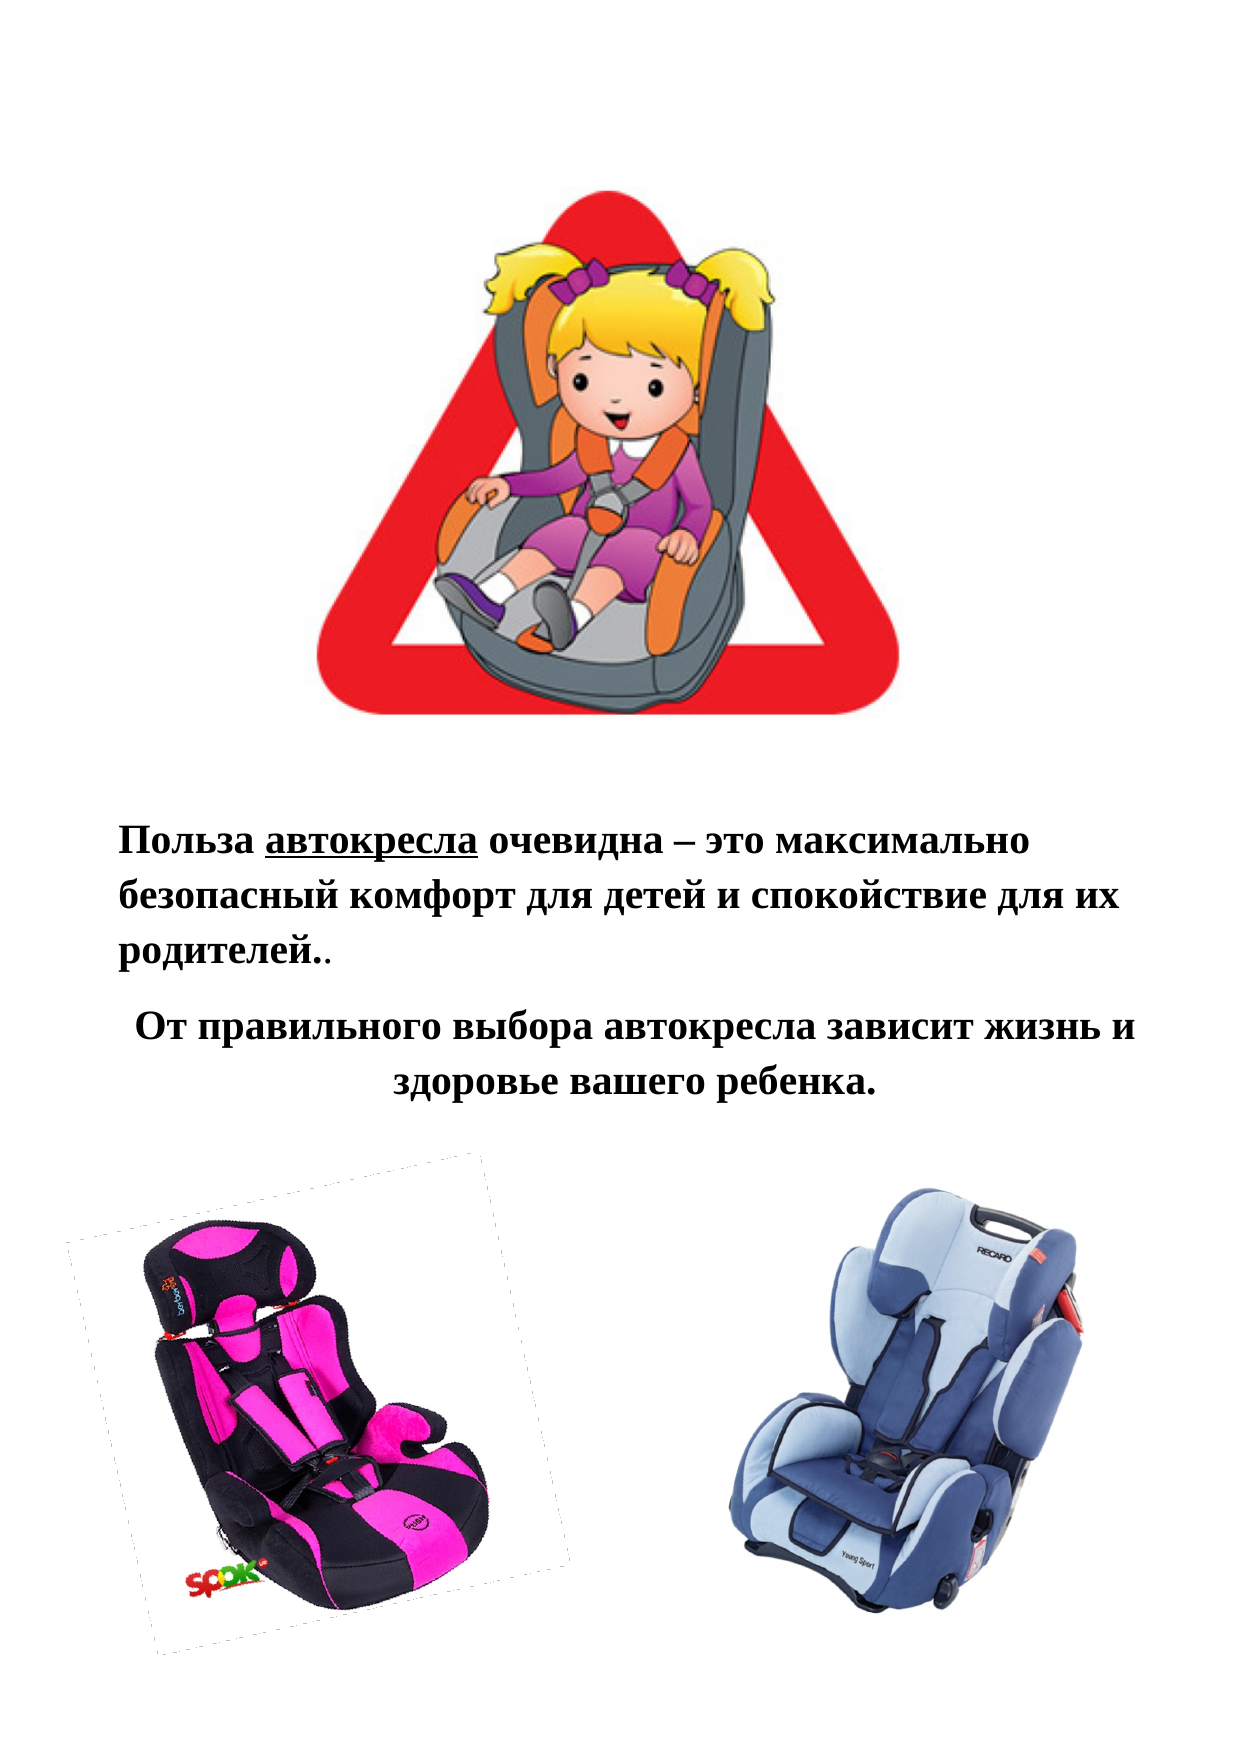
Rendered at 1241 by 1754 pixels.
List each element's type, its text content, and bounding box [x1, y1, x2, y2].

picture [66, 1152, 570, 1655]
text Польза автокресла очевидна – это максимально безопасный комфорт для детей и спокойствие для их родителей.. [118, 814, 1152, 973]
picture [712, 1159, 1109, 1645]
text От правильного выбора автокресла зависит жизнь и здоровье вашего ребенка. [118, 1001, 1152, 1104]
picture [287, 136, 929, 779]
